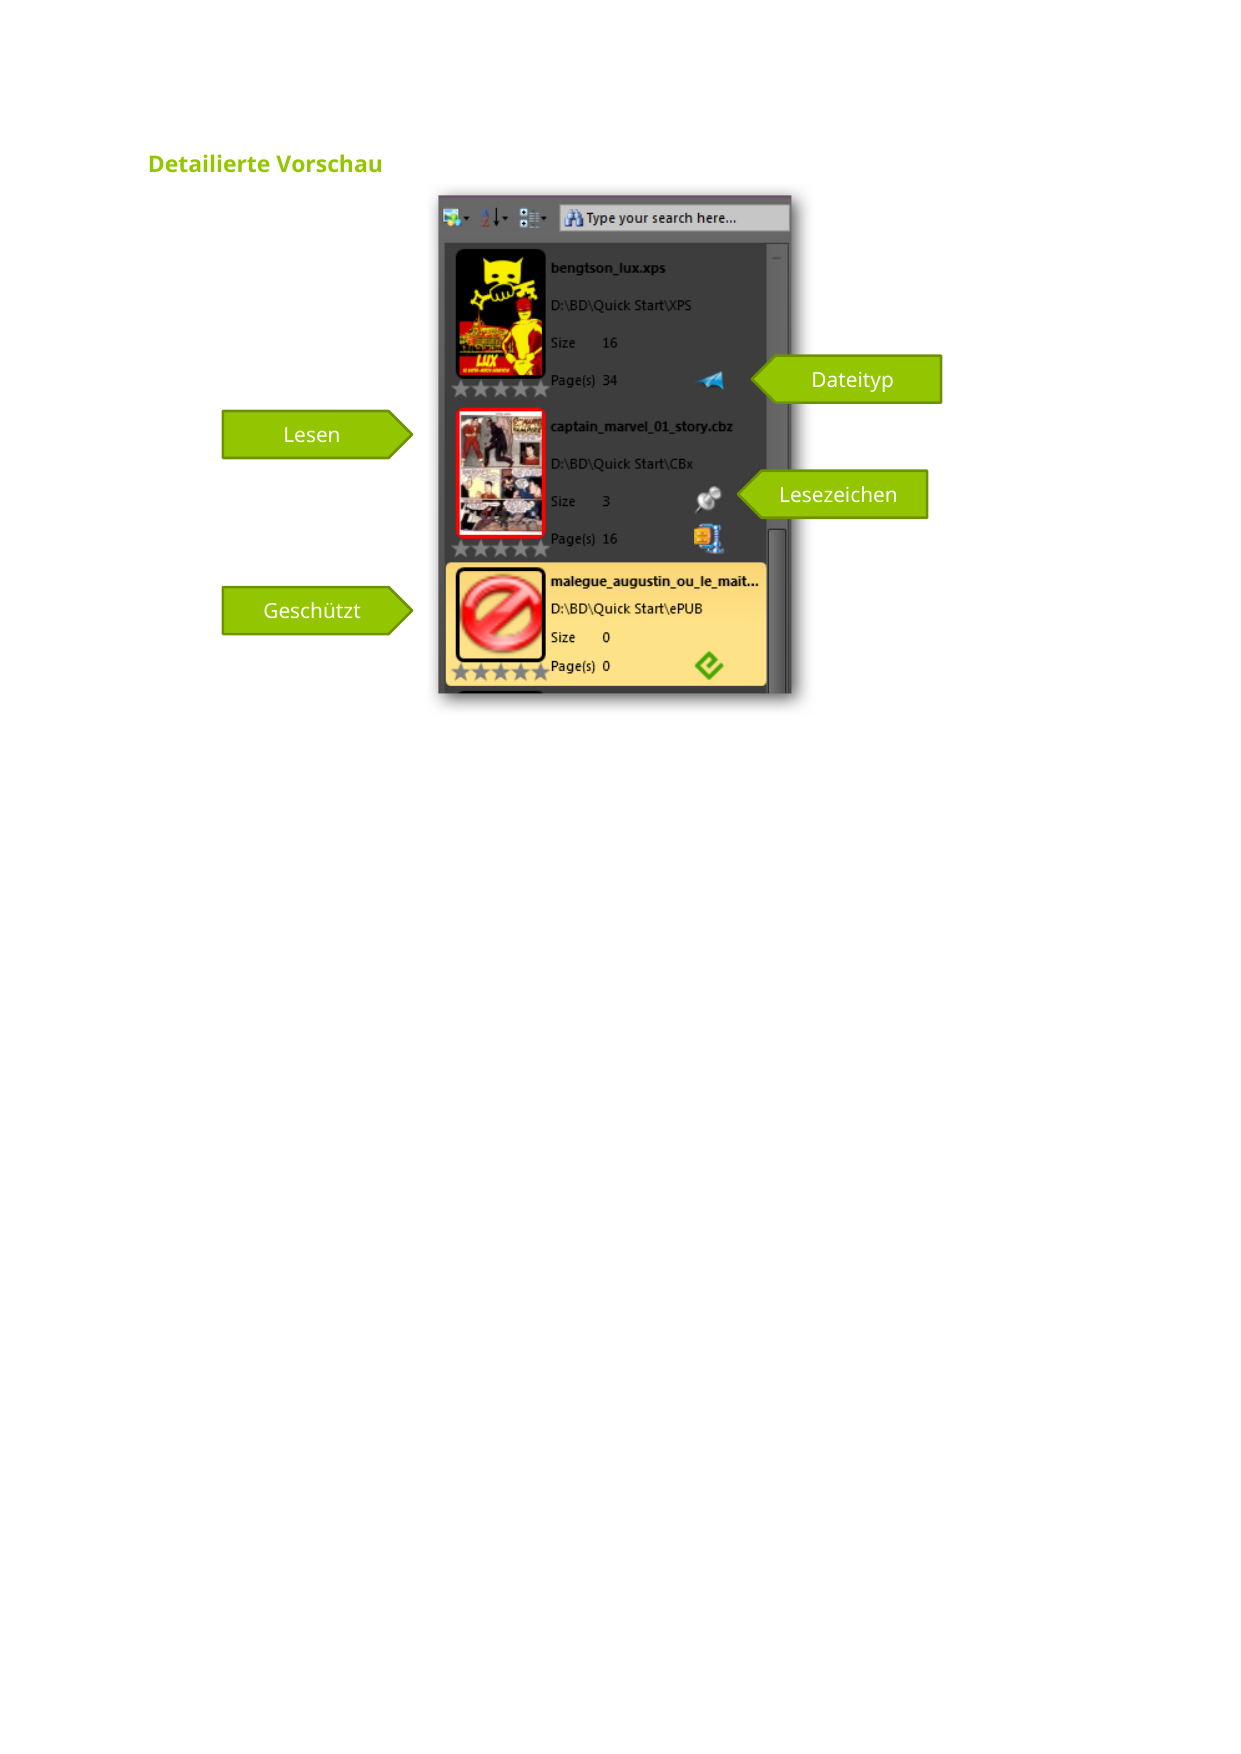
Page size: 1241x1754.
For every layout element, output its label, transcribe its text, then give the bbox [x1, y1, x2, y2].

picture [426, 183, 814, 716]
subtitle Detailierte Vorschau [148, 148, 1093, 179]
